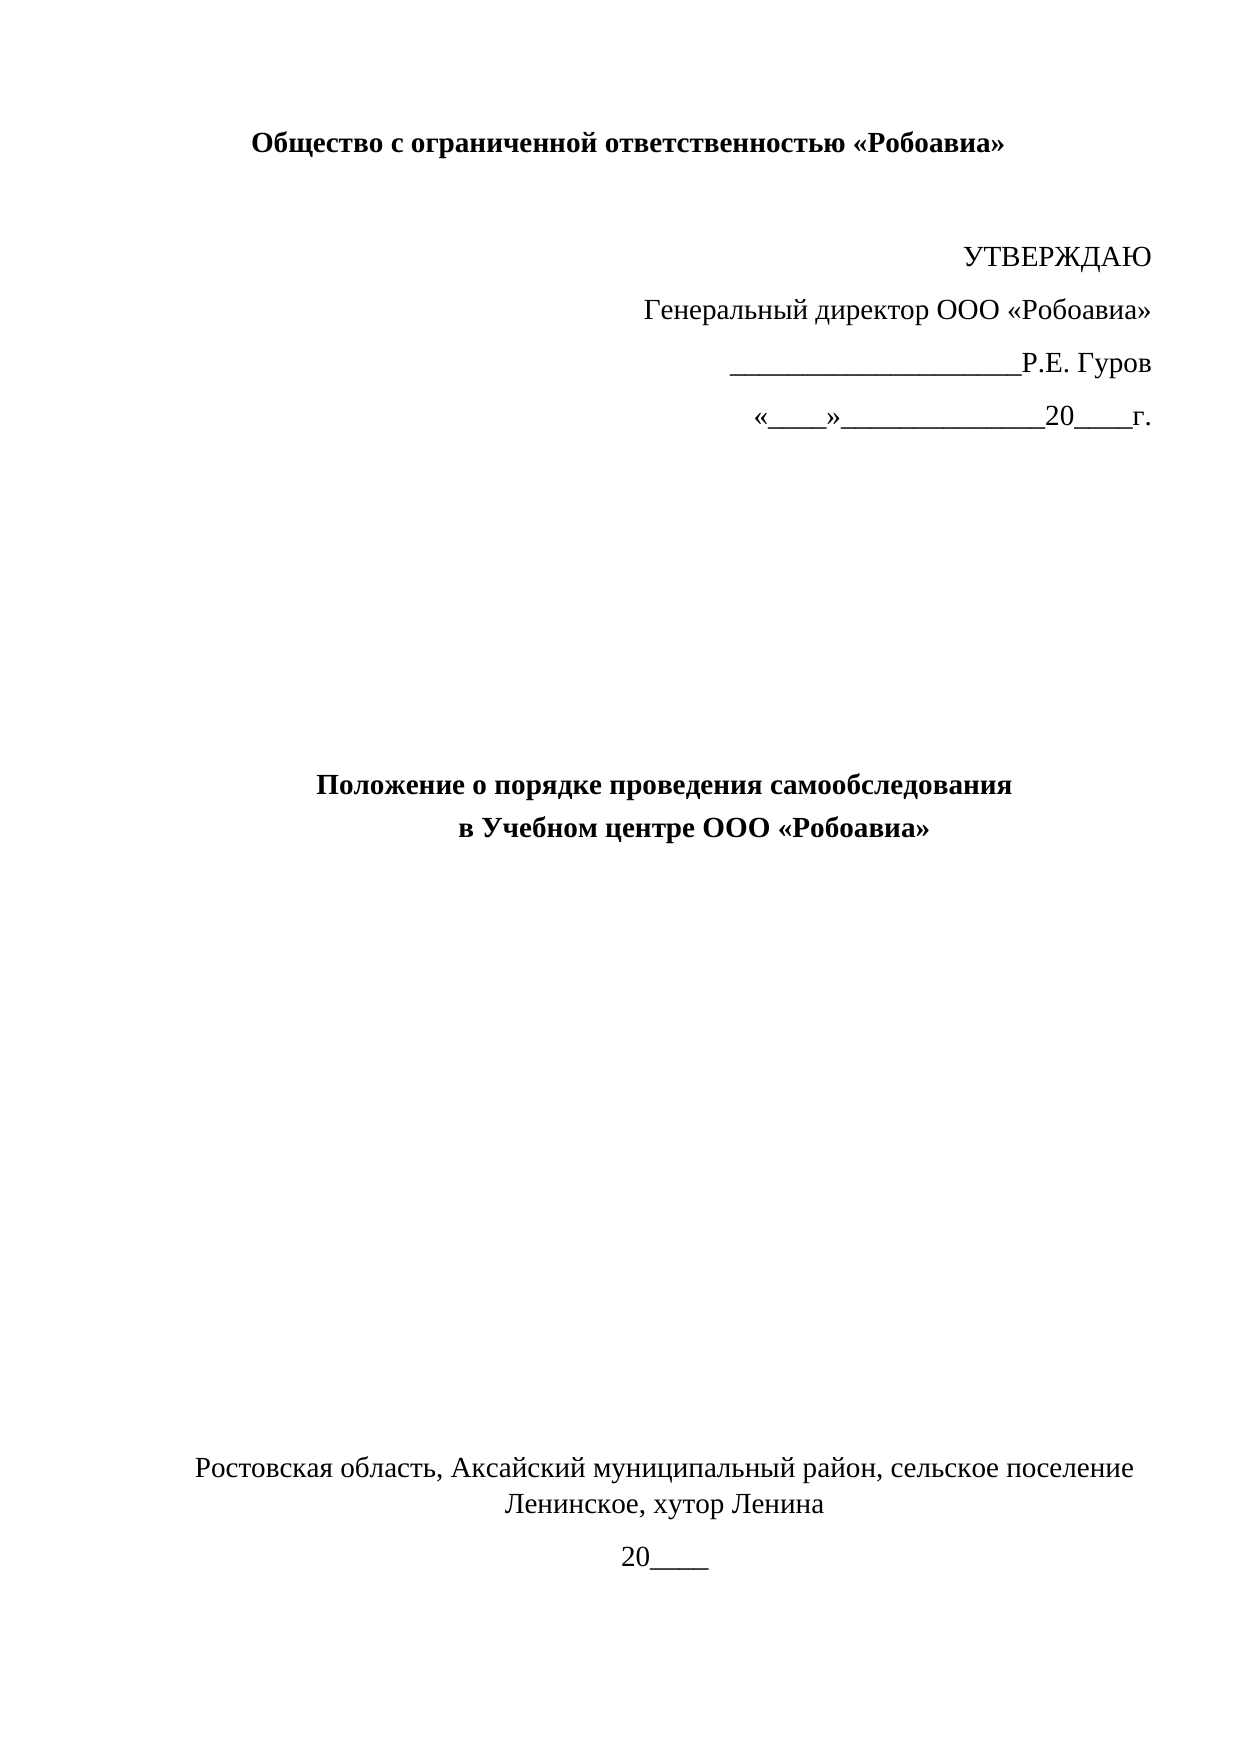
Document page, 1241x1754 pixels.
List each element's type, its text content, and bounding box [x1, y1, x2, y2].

text «____»______________20____г. [177, 398, 1152, 431]
text Положение о порядке проведения самообследования [177, 767, 1152, 801]
text Общество с ограниченной ответственностью «Робоавиа» [177, 125, 1137, 158]
text 20____ [177, 1539, 1152, 1572]
text ____________________Р.Е. Гуров [177, 345, 1152, 378]
text Генеральный директор ООО «Робоавиа» [177, 292, 1152, 326]
text Ростовская область, Аксайский муниципальный район, сельское поселение Ленинское, хутор Ленина [177, 1450, 1152, 1519]
text УТВЕРЖДАЮ [177, 239, 1152, 273]
text в Учебном центре ООО «Робоавиа» [177, 810, 1137, 844]
